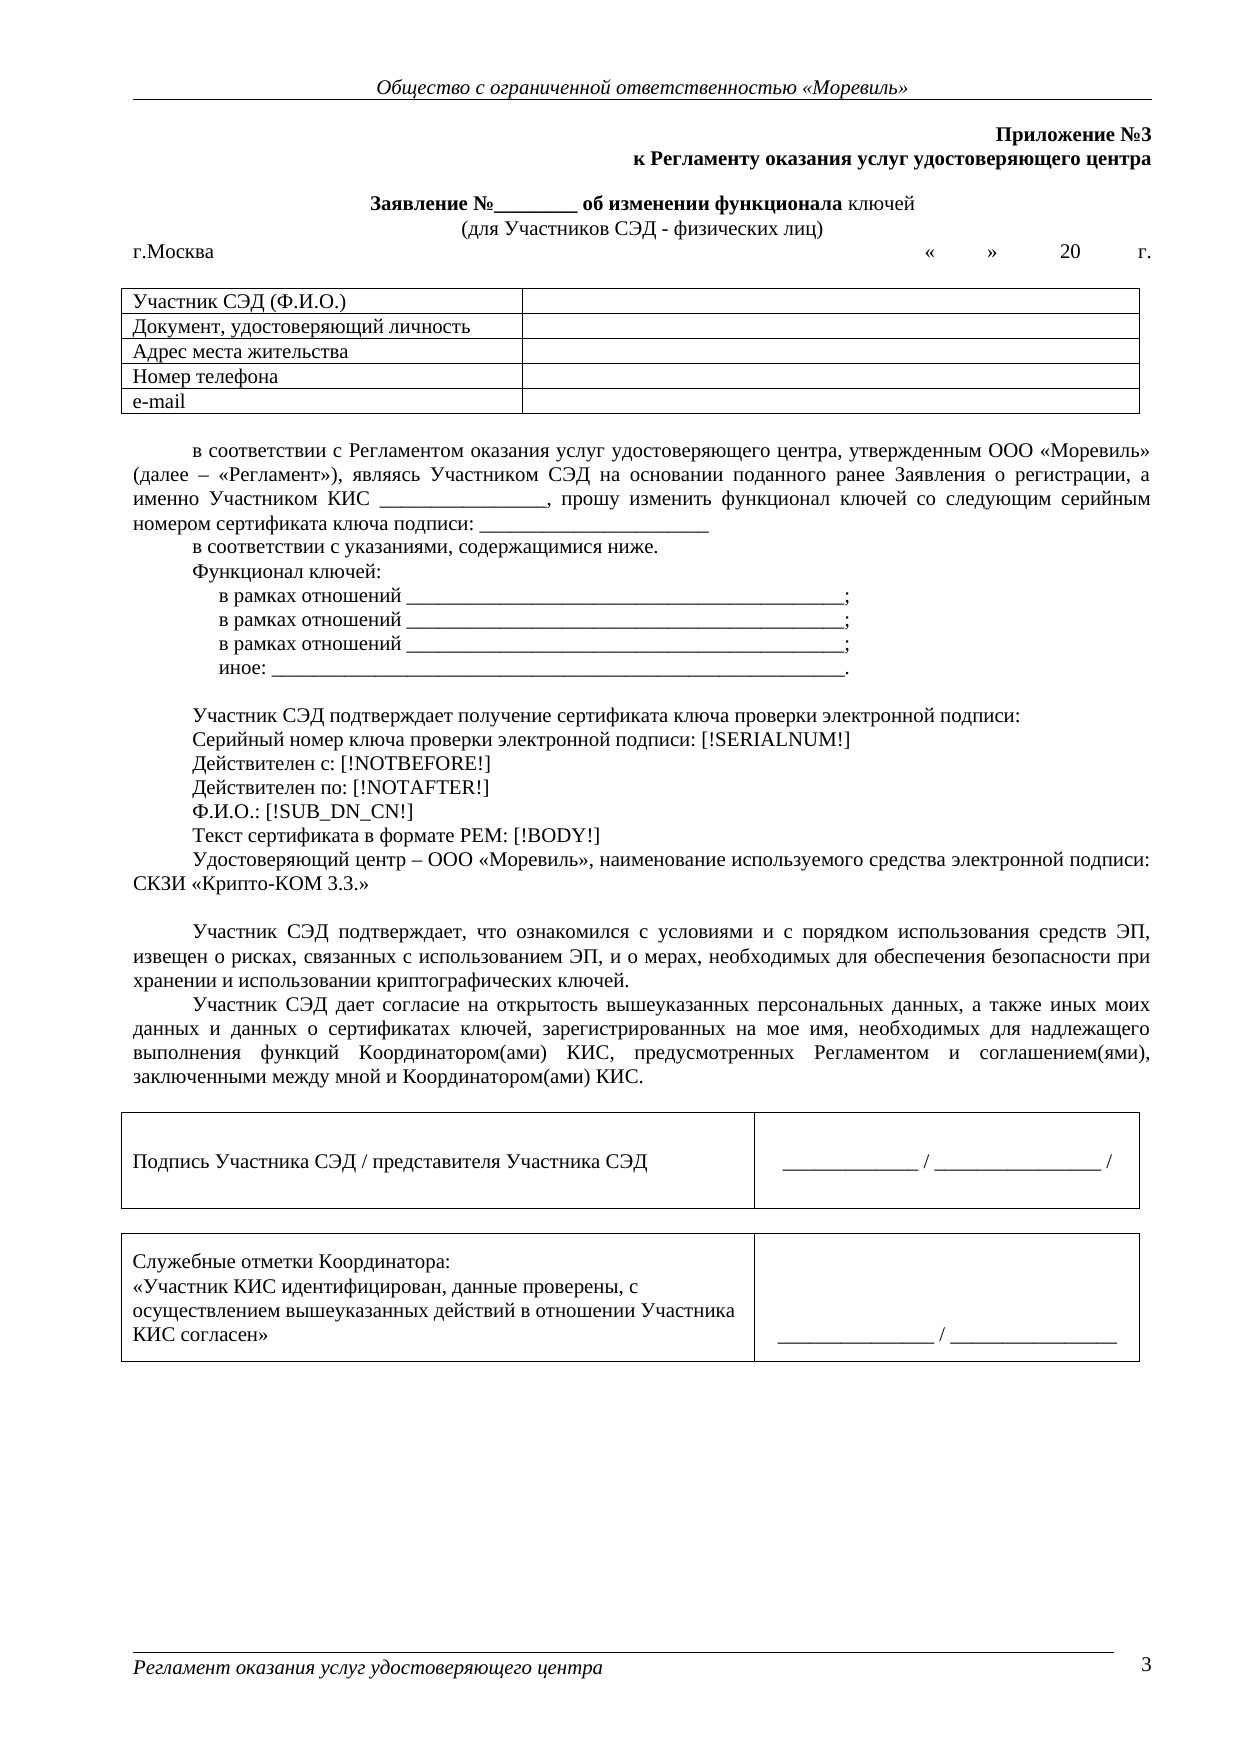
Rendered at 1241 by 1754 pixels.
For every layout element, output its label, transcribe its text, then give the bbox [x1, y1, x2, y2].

text Участник СЭД подтверждает получение сертификата ключа проверки электронной подписи: [133, 703, 1152, 727]
text Ф.И.О.: [!SUB_DN_CN!] [133, 799, 1152, 823]
text Участник СЭД дает согласие на открытость вышеуказанных персональных данных, а также иных моих данных и данных о сертификатах ключей, зарегистрированных на мое имя, необходимых для надлежащего выполнения функций Координатором(ами) КИС, предусмотренных Регламентом и соглашением(ями), заключенными между мной и Координатором(ами) КИС. [133, 992, 1152, 1088]
table_cell Номер телефона [122, 364, 522, 388]
text Заявление №________ об изменении функционала ключей [133, 191, 1152, 215]
text Функционал ключей: [133, 558, 1152, 583]
table_cell [523, 389, 1139, 413]
text к Регламенту оказания услуг удостоверяющего центра [133, 146, 1152, 170]
table_cell Документ, удостоверяющий личность [122, 314, 522, 338]
subtitle Приложение №3 [189, 122, 1152, 146]
text  в рамках отношений __________________________________________; [133, 583, 1152, 607]
text в соответствии с указаниями, содержащимися ниже. [133, 534, 1152, 558]
table_header _______________ / ________________ [755, 1234, 1139, 1361]
table_header _____________ / ________________ / [755, 1113, 1139, 1208]
text Текст сертификата в формате PEM: [!BODY!] [133, 823, 1152, 847]
table_header Служебные отметки Координатора: «Участник КИС идентифицирован, данные проверены, с осуществлением вышеуказанных действий в отношении Участника КИС согласен» [122, 1234, 754, 1361]
table_cell e-mail [122, 389, 522, 413]
text Участник СЭД подтверждает, что ознакомился с условиями и с порядком использования средств ЭП, извещен о рисках, связанных с использованием ЭП, и о мерах, необходимых для обеспечения безопасности при хранении и использовании криптографических ключей. [133, 919, 1152, 992]
table_cell [523, 364, 1139, 388]
text Удостоверяющий центр – ООО «Моревиль», наименование используемого средства электронной подписи: СКЗИ «Крипто-КОМ 3.3.» [133, 847, 1152, 895]
text  иное: _______________________________________________________. [133, 655, 1152, 679]
table_header Участник СЭД (Ф.И.О.) [122, 289, 522, 313]
table_header [523, 289, 1139, 313]
table_header Подпись Участника СЭД / представителя Участника СЭД [122, 1113, 754, 1208]
text  в рамках отношений __________________________________________; [133, 607, 1152, 631]
text Действителен по: [!NOTAFTER!] [133, 775, 1152, 799]
text Действителен с: [!NOTBEFORE!] [133, 751, 1152, 775]
table_cell Адрес места жительства [122, 339, 522, 363]
text Серийный номер ключа проверки электронной подписи: [!SERIALNUM!] [133, 727, 1152, 751]
table_cell [523, 339, 1139, 363]
text в соответствии с Регламентом оказания услуг удостоверяющего центра, утвержденным ООО «Моревиль» (далее – «Регламент»), являясь Участником СЭД на основании поданного ранее Заявления о регистрации, а именно Участником КИС ________________, прошу изменить функционал ключей со следующим серийным номером сертификата ключа подписи: ______________________ [133, 438, 1152, 534]
text (для Участников СЭД - физических лиц) [133, 215, 1152, 239]
table_cell [523, 314, 1139, 338]
text  в рамках отношений __________________________________________; [133, 631, 1152, 655]
text г.Москва « » 20 г. [133, 239, 1152, 263]
